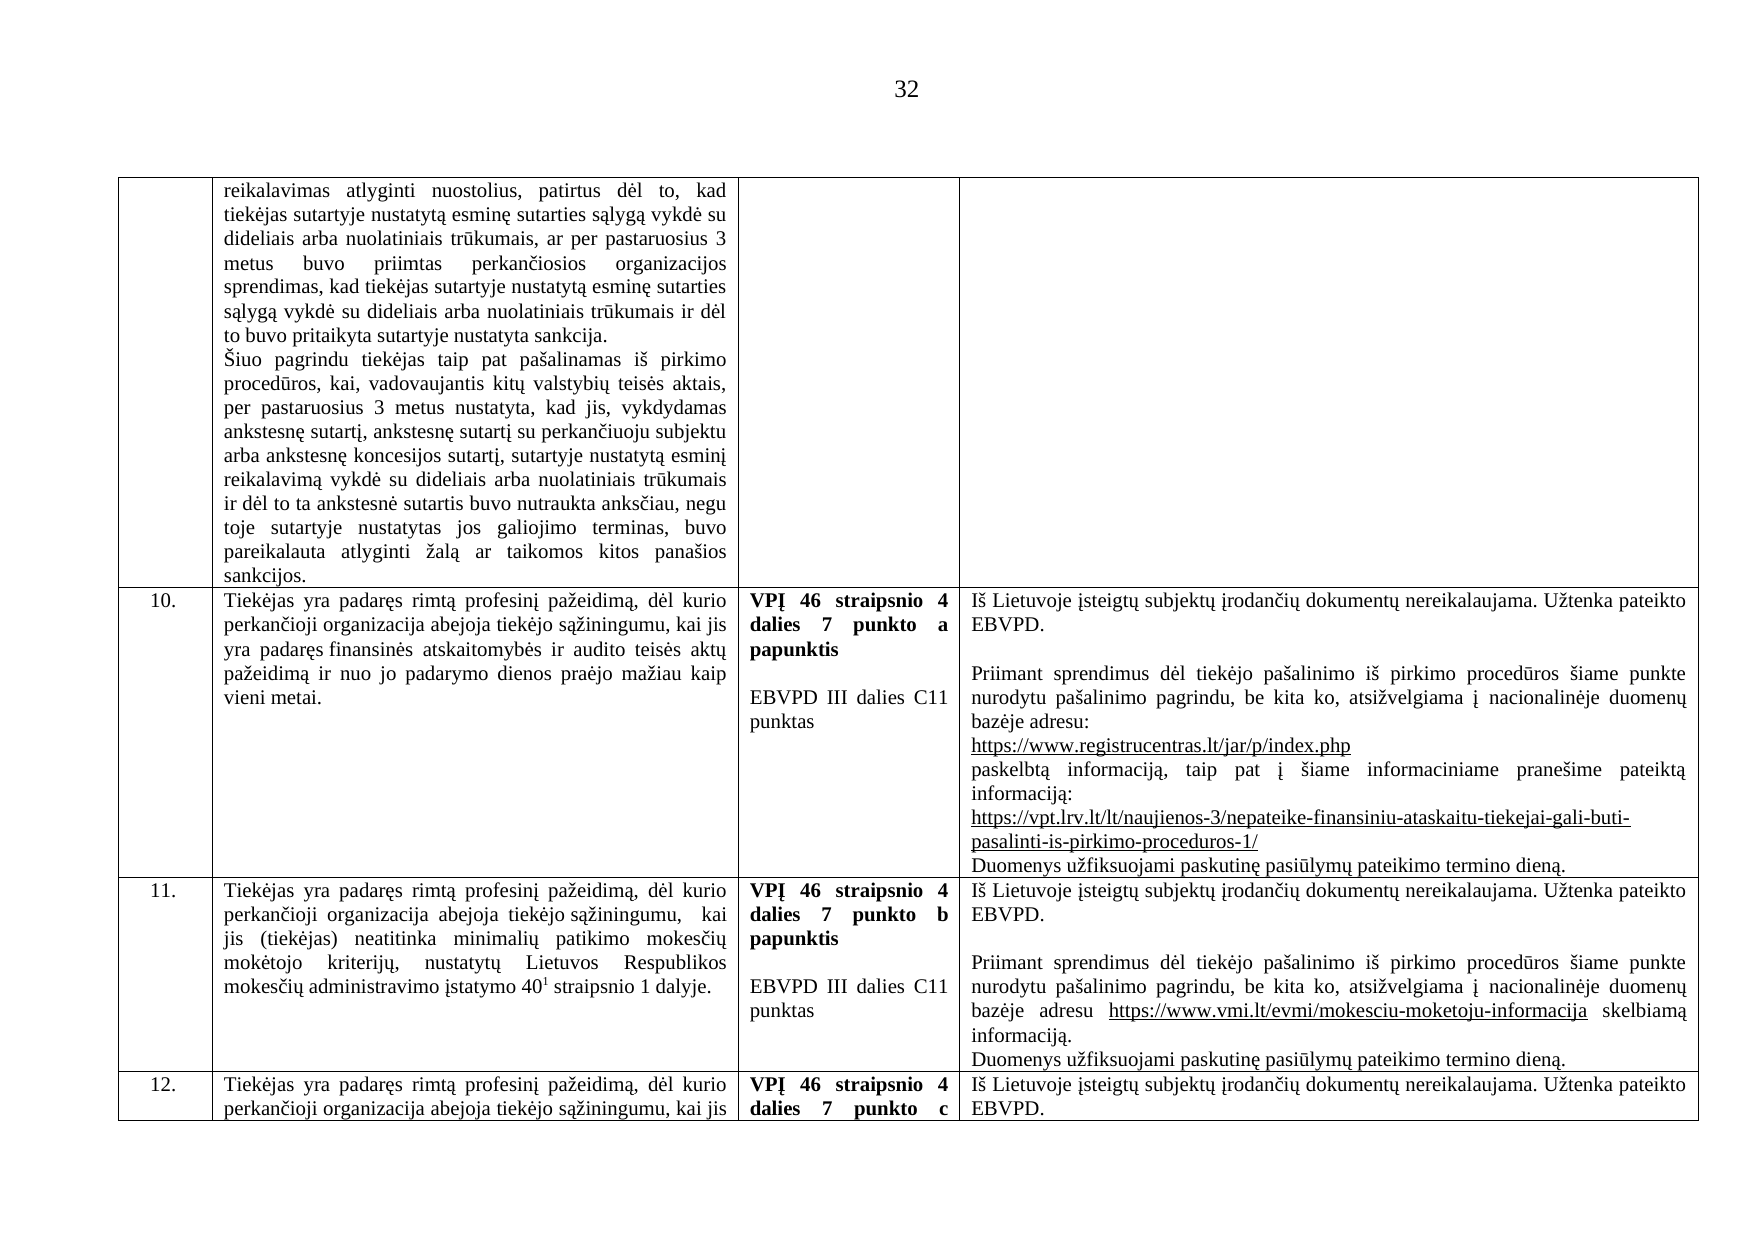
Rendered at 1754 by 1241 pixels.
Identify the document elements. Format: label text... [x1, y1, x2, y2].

table_cell Iš Lietuvoje įsteigtų subjektų įrodančių dokumentų nereikalaujama. Užtenka pateikto EBVPD. Priimant sprendimus dėl tiekėjo pašalinimo iš pirkimo procedūros šiame punkte nurodytu pašalinimo pagrindu, be kita ko, atsižvelgiama į nacionalinėje duomenų bazėje adresu: https://www.registrucentras.lt/jar/p/index.php paskelbtą informaciją, taip pat į šiame informaciniame pranešime pateiktą informaciją: https://vpt.lrv.lt/lt/naujienos-3/nepateike-finansiniu-ataskaitu-tiekejai-gali-buti-pasalinti-is-pirkimo-proceduros-1/ Duomenys užfiksuojami paskutinę pasiūlymų pateikimo termino dieną. [960, 588, 1698, 877]
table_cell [960, 1072, 1698, 1120]
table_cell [960, 178, 1698, 587]
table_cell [213, 178, 738, 587]
table_cell [119, 1072, 212, 1120]
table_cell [739, 178, 959, 587]
table_cell Iš Lietuvoje įsteigtų subjektų įrodančių dokumentų nereikalaujama. Užtenka pateikto EBVPD. Priimant sprendimus dėl tiekėjo pašalinimo iš pirkimo procedūros šiame punkte nurodytu pašalinimo pagrindu, be kita ko, atsižvelgiama į nacionalinėje duomenų bazėje adresu https://www.vmi.lt/evmi/mokesciu-moketoju-informacija skelbiamą informaciją. Duomenys užfiksuojami paskutinę pasiūlymų pateikimo termino dieną. [960, 878, 1698, 1071]
table_cell VPĮ 46 straipsnio 4 dalies 7 punkto a papunktis EBVPD III dalies C11 punktas [739, 588, 959, 877]
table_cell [739, 1072, 959, 1120]
table_cell Tiekėjas yra padaręs rimtą profesinį pažeidimą, dėl kurio perkančioji organizacija abejoja tiekėjo sąžiningumu, kai jis yra padaręs finansinės atskaitomybės ir audito teisės aktų pažeidimą ir nuo jo padarymo dienos praėjo mažiau kaip vieni metai. [213, 588, 738, 877]
table_cell Tiekėjas yra padaręs rimtą profesinį pažeidimą, dėl kurio perkančioji organizacija abejoja tiekėjo sąžiningumu, kai jis (tiekėjas) neatitinka minimalių patikimo mokesčių mokėtojo kriterijų, nustatytų Lietuvos Respublikos mokesčių administravimo įstatymo 401 straipsnio 1 dalyje. [213, 878, 738, 1071]
table_cell [119, 178, 212, 587]
table_cell VPĮ 46 straipsnio 4 dalies 7 punkto b papunktis EBVPD III dalies C11 punktas [739, 878, 959, 1071]
table_cell [119, 588, 212, 877]
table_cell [213, 1072, 738, 1120]
table_cell [119, 878, 212, 1071]
